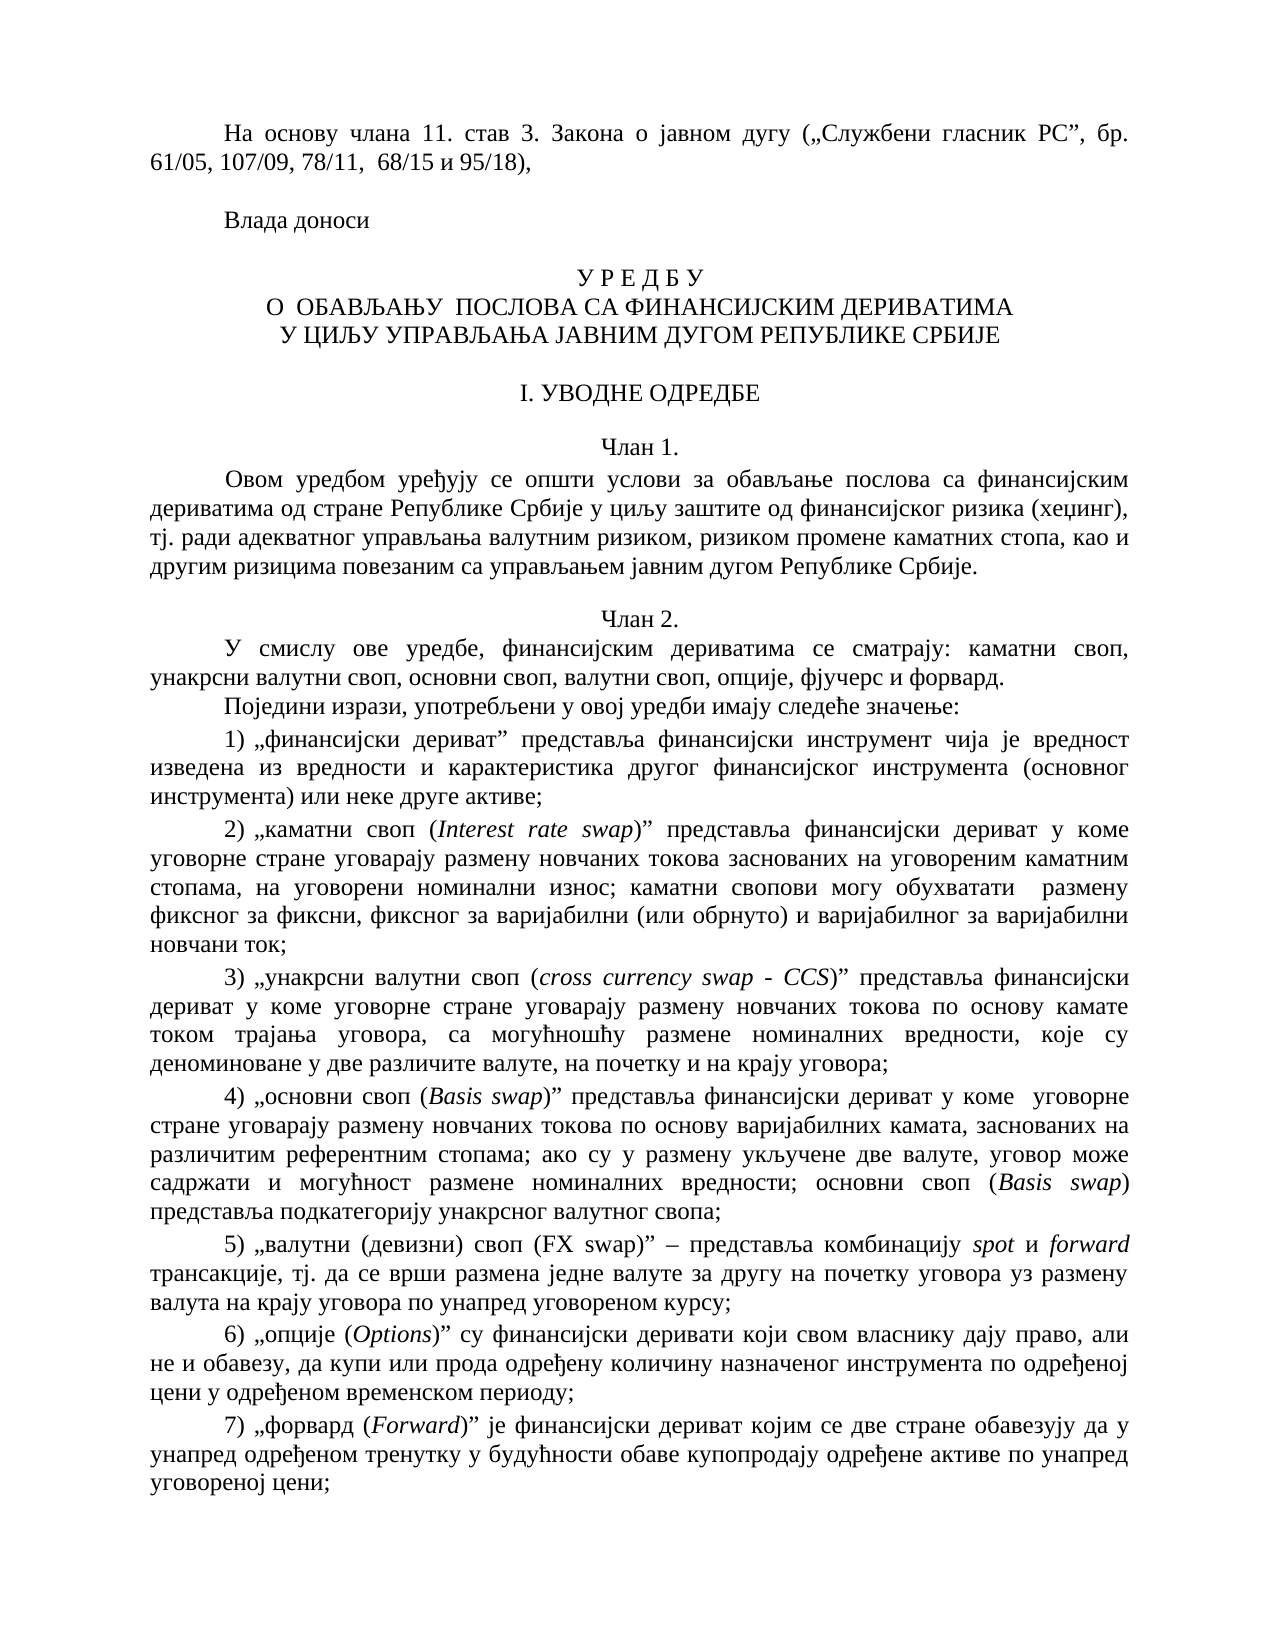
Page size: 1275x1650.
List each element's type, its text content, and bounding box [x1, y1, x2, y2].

list „основни своп (Basis swap)” представља финансијски дериват у коме уговорне стране уговарају размену новчаних токова по основу варијабилних камата, заснованих на различитим референтним стопама; ако су у размену укључене две валуте, уговор може садржати и могућност размене номиналних вредности; основни своп (Basis swap) представља подкатегорију унакрсног валутног свопа; [150, 1081, 1130, 1225]
text У смислу ове уредбе, финансијским дериватима се сматрају: каматни своп, унакрсни валутни своп, основни своп, валутни своп, опције, фјучерс и форвард. [150, 633, 1130, 691]
text На основу члана 11. став 3. Закона о јавном дугу („Службени гласник РС”, бр. 61/05, 107/09, 78/11, 68/15 и 95/18), [150, 118, 1130, 176]
text I. УВОДНЕ ОДРЕДБЕ [150, 378, 1130, 407]
text Овом уредбом уређују се општи услови за обављање послова са финансијским дериватима од стране Републике Србије у циљу заштите од финансијског ризика (хеџинг), тј. ради адекватног управљања валутним ризиком, ризиком промене каматних стопа, као и другим ризицима повезаним са управљањем јавним дугом Републике Србије. [150, 464, 1130, 579]
list „форвард (Forward)” је финансијски дериват којим се две стране обавезују да у унапред одређеном тренутку у будућности обаве купопродају одређене активе по унапред уговореној цени; [150, 1410, 1130, 1496]
text Члан 2. [150, 604, 1130, 633]
text О ОБАВЉАЊУ ПОСЛОВА СА ФИНАНСИЈСКИМ ДЕРИВАТИМА [150, 292, 1130, 320]
text Члан 1. [150, 432, 1130, 460]
text У ЦИЉУ УПРАВЉАЊА ЈАВНИМ ДУГОМ РЕПУБЛИКЕ СРБИЈЕ [150, 320, 1130, 349]
text У Р Е Д Б У [150, 263, 1130, 292]
text Влада доноси [150, 205, 1130, 234]
list „каматни своп (Interest rate swap)” представља финансијски дериват у коме уговорне стране уговарају размену новчаних токова заснованих на уговореним каматним стопама, на уговорени номинални износ; каматни свопови могу обухватати размену фиксног за фиксни, фиксног за варијабилни (или обрнуто) и варијабилног за варијабилни новчани ток; [150, 814, 1130, 958]
list „унакрсни валутни своп (cross currency swap - CCS)” представља финансијски дериват у коме уговорне стране уговарају размену новчаних токова по основу камате током трајања уговора, са могућношћу размене номиналних вредности, којe су деноминованe у две различите валуте, на почетку и на крају уговора; [150, 962, 1130, 1077]
list „опције (Options)” су финансијски деривати који свом власнику дају право, али не и обавезу, да купи или прода одређену количину назначеног инструмента по одређеној цени у одређеном временском периоду; [150, 1319, 1130, 1406]
text Поједини изрази, употребљени у овој уредби имају следеће значење: [150, 691, 1130, 719]
list „финансијски дериват” представља финансијски инструмент чија је вредност изведена из вредности и карактеристика другог финансијског инструмента (основног инструмента) или неке друге активе; [150, 724, 1130, 810]
list „валутни (девизни) своп (FX swap)” – представља комбинацију spot и forward трансакције, тј. да се врши размена једне валуте за другу на почетку уговора уз размену валута на крају уговора по унапред уговореном курсу; [150, 1229, 1130, 1315]
